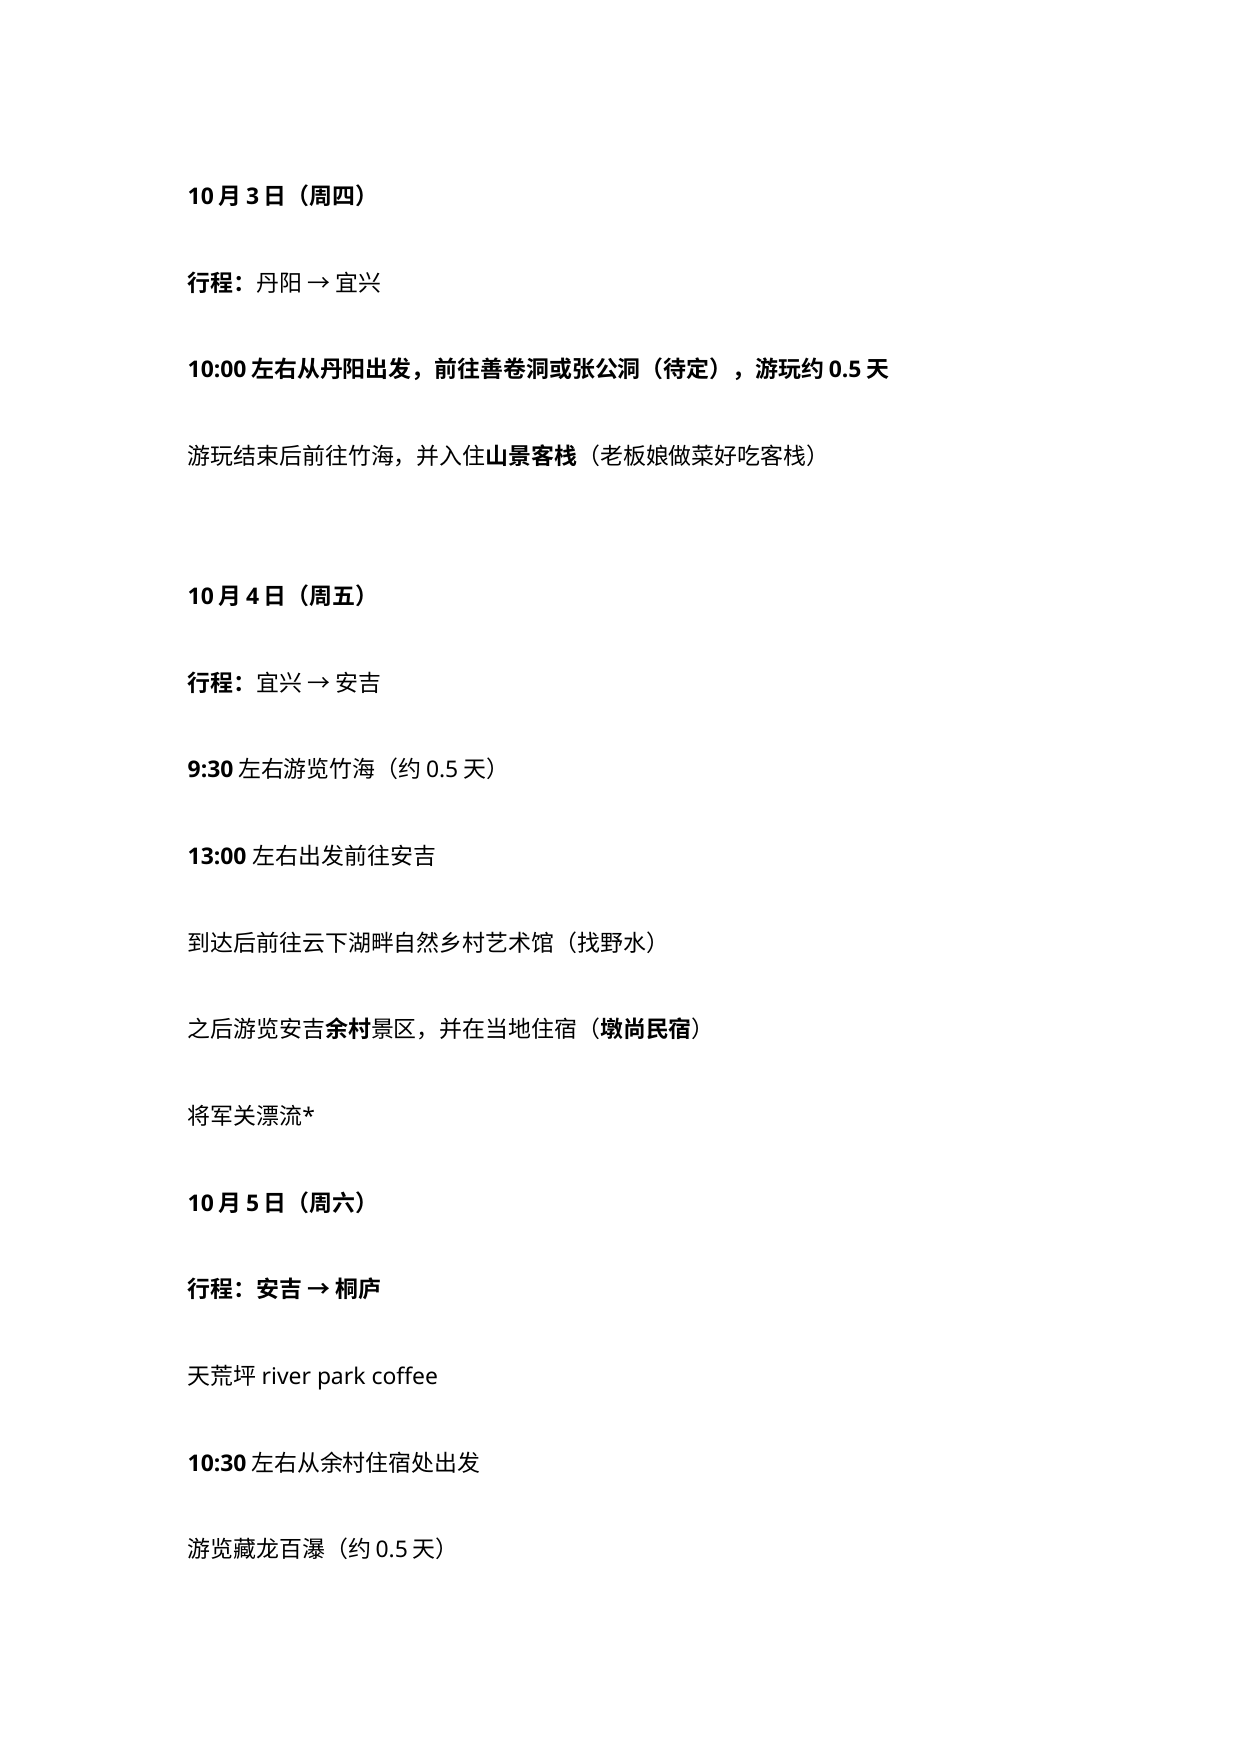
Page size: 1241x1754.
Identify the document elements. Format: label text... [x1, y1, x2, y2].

text 行程：安吉 → 桐庐 [187, 1255, 1053, 1320]
text 天荒坪 river park coffee [187, 1342, 1053, 1407]
text 10:00左右从丹阳出发，前往善卷洞或张公洞（待定），游玩约0.5天 [187, 335, 1053, 400]
text 行程：丹阳 → 宜兴 [187, 249, 1053, 314]
text 游玩结束后前往竹海，并入住山景客栈（老板娘做菜好吃客栈） [187, 422, 1053, 487]
text 将军关漂流* [187, 1082, 1053, 1147]
text 10月3日（周四） [187, 162, 1053, 227]
text 行程：宜兴 → 安吉 [187, 649, 1053, 714]
text 10月5日（周六） [187, 1169, 1053, 1234]
text 之后游览安吉余村景区，并在当地住宿（墩尚民宿） [187, 995, 1053, 1060]
text 游览藏龙百瀑（约0.5天） [187, 1515, 1053, 1580]
text 10月4日（周五） [187, 562, 1053, 627]
text 13:00 左右出发前往安吉 [187, 822, 1053, 887]
text 9:30左右游览竹海（约0.5天） [187, 736, 1053, 801]
text 10:30左右从余村住宿处出发 [187, 1428, 1053, 1493]
text 到达后前往云下湖畔自然乡村艺术馆（找野水） [187, 909, 1053, 974]
